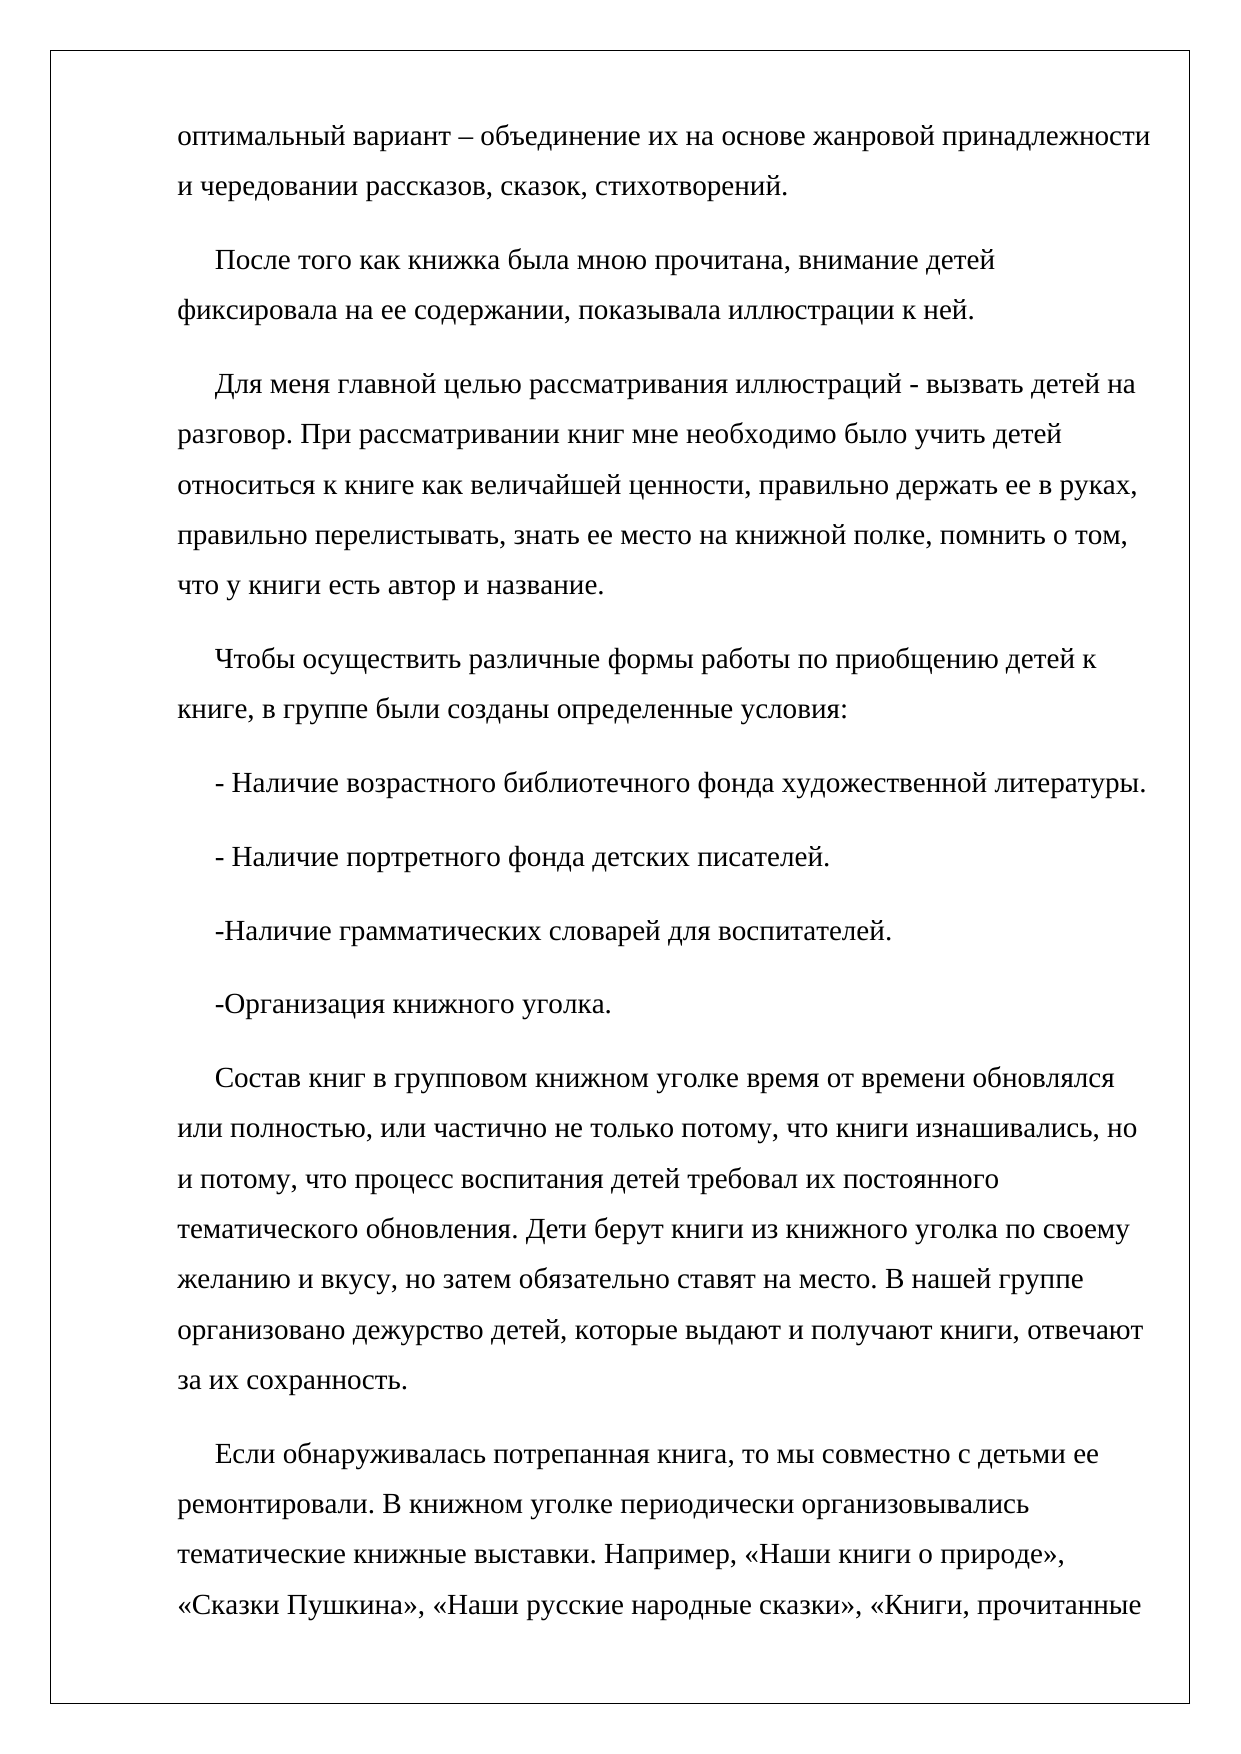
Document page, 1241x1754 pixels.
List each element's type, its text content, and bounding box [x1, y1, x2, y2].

text Чтобы осуществить различные формы работы по приобщению детей к книге, в группе были созданы определенные условия: [177, 641, 1152, 725]
text После того как книжка была мною прочитана, внимание детей фиксировала на ее содержании, показывала иллюстрации к ней. [177, 242, 1152, 326]
text - Наличие возрастного библиотечного фонда художественной литературы. [177, 765, 1152, 799]
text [177, 118, 1152, 202]
text Для меня главной целью рассматривания иллюстраций - вызвать детей на разговор. При рассматривании книг мне необходимо было учить детей относиться к книге как величайшей ценности, правильно держать ее в руках, правильно перелистывать, знать ее место на книжной полке, помнить о том, что у книги есть автор и название. [177, 366, 1152, 601]
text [177, 1436, 1152, 1620]
text -Наличие грамматических словарей для воспитателей. [177, 913, 1152, 946]
text Состав книг в групповом книжном уголке время от времени обновлялся или полностью, или частично не только потому, что книги изнашивались, но и потому, что процесс воспитания детей требовал их постоянного тематического обновления. Дети берут книги из книжного уголка по своему желанию и вкусу, но затем обязательно ставят на место. В нашей группе организовано дежурство детей, которые выдают и получают книги, отвечают за их сохранность. [177, 1060, 1152, 1396]
text -Организация книжного уголка. [177, 986, 1152, 1020]
text - Наличие портретного фонда детских писателей. [177, 839, 1152, 872]
